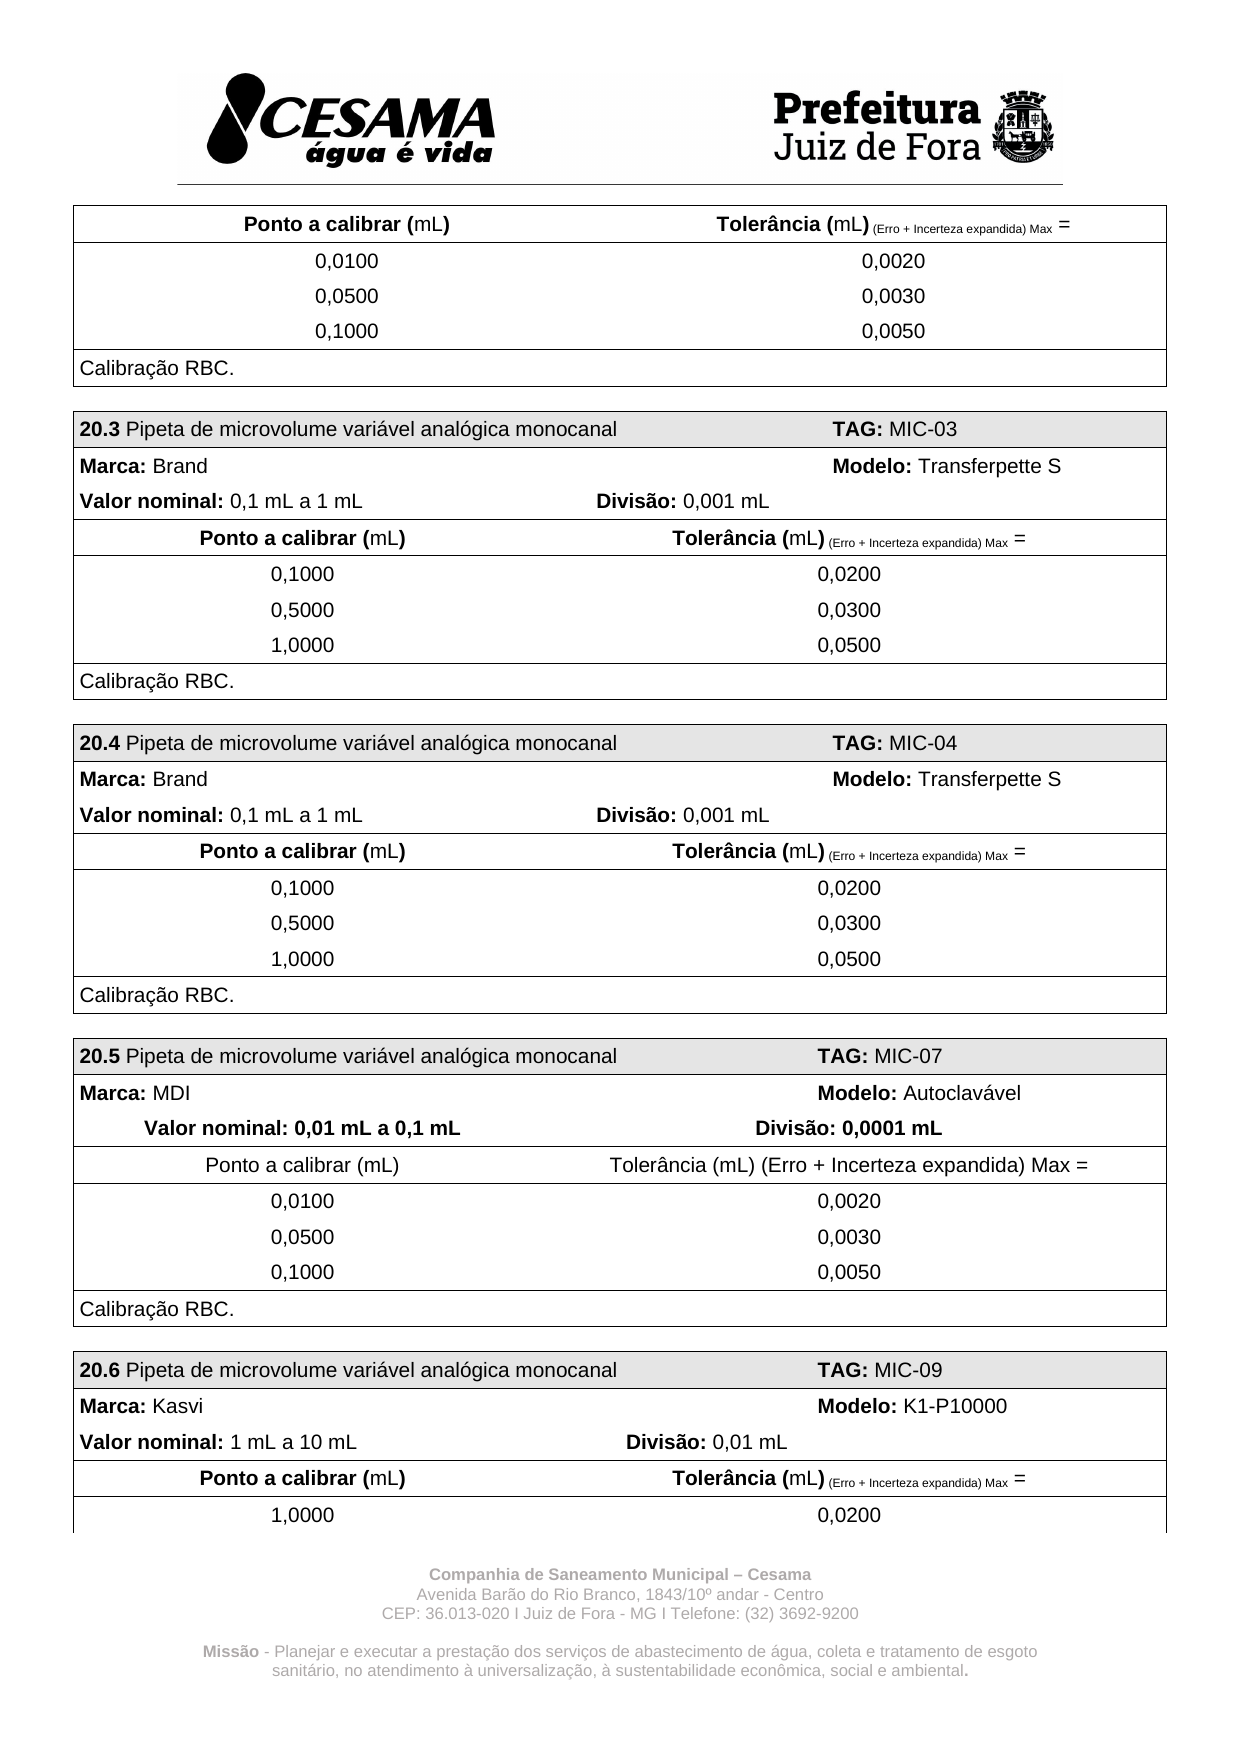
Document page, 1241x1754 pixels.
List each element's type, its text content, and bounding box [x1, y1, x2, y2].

table_cell 1,0000 [74, 941, 531, 976]
table_cell Tolerância (mL) (Erro + Incerteza expandida) Max = [531, 520, 1166, 555]
table_cell 0,1000 [74, 556, 531, 592]
table_cell 0,0500 [74, 278, 620, 314]
table_cell 1,0000 [74, 1497, 531, 1532]
table_header 20.3 Pipeta de microvolume variável analógica monocanal [74, 412, 827, 447]
table_cell 0,0020 [620, 243, 1166, 278]
table_cell Divisão: 0,0001 mL [531, 1111, 1166, 1146]
table_cell Ponto a calibrar (mL) [74, 1147, 531, 1182]
table_header TAG: MIC-07 [812, 1039, 1166, 1074]
table_cell 0,0500 [74, 1219, 531, 1254]
table_cell 0,1000 [74, 314, 620, 349]
table_cell 0,0200 [531, 1497, 1166, 1532]
table_cell Ponto a calibrar (mL) [74, 206, 620, 242]
table_cell 0,5000 [74, 592, 531, 627]
table_cell Calibração RBC. [74, 977, 531, 1013]
table_cell [620, 350, 1166, 386]
table_cell Tolerância (mL) (Erro + Incerteza expandida) Max = [531, 1147, 1166, 1182]
picture [177, 73, 1063, 185]
table_cell [531, 664, 1166, 699]
table_cell Tolerância (mL) (Erro + Incerteza expandida) Max = [620, 206, 1166, 242]
table_header TAG: MIC-03 [827, 412, 1166, 447]
table_cell Ponto a calibrar (mL) [74, 834, 531, 869]
table_cell 0,0050 [620, 314, 1166, 349]
table_cell [531, 977, 1166, 1013]
table_cell Modelo: Transferpette S [827, 762, 1166, 797]
table_header 20.5 Pipeta de microvolume variável analógica monocanal [74, 1039, 812, 1074]
table_cell Tolerância (mL) (Erro + Incerteza expandida) Max = [531, 834, 1166, 869]
table_cell Valor nominal: 1 mL a 10 mL [74, 1424, 620, 1459]
table_cell 0,1000 [74, 870, 531, 905]
table_cell [531, 1291, 1166, 1326]
table_cell Valor nominal: 0,1 mL a 1 mL [74, 484, 590, 519]
table_cell Calibração RBC. [74, 1291, 531, 1326]
table_cell Divisão: 0,001 mL [590, 797, 1166, 832]
table_cell 0,0100 [74, 1184, 531, 1219]
table_header TAG: MIC-04 [827, 725, 1166, 761]
table_cell Calibração RBC. [74, 350, 620, 386]
table_cell Valor nominal: 0,1 mL a 1 mL [74, 797, 590, 832]
table_header 20.6 Pipeta de microvolume variável analógica monocanal [74, 1352, 812, 1388]
table_cell Marca: Kasvi [74, 1389, 812, 1424]
table_cell 0,0020 [531, 1184, 1166, 1219]
table_cell 0,0030 [620, 278, 1166, 314]
table_cell Divisão: 0,001 mL [590, 484, 1166, 519]
table_cell Marca: Brand [74, 762, 827, 797]
table_cell 0,0300 [531, 592, 1166, 627]
table_cell Calibração RBC. [74, 664, 531, 699]
table_cell Ponto a calibrar (mL) [74, 520, 531, 555]
table_cell Valor nominal: 0,01 mL a 0,1 mL [74, 1111, 531, 1146]
table_cell Modelo: K1-P10000 [812, 1389, 1166, 1424]
table_cell 0,0500 [531, 941, 1166, 976]
table_cell Ponto a calibrar (mL) [74, 1461, 531, 1496]
table_cell Divisão: 0,01 mL [620, 1424, 1166, 1459]
table_cell 0,0200 [531, 556, 1166, 592]
table_cell Modelo: Transferpette S [827, 448, 1166, 483]
table_header TAG: MIC-09 [812, 1352, 1166, 1388]
table_cell 0,1000 [74, 1254, 531, 1290]
table_cell Marca: MDI [74, 1075, 812, 1111]
table_cell 0,0500 [531, 627, 1166, 663]
table_cell Marca: Brand [74, 448, 827, 483]
table_cell 0,0300 [531, 905, 1166, 941]
table_cell 0,0050 [531, 1254, 1166, 1290]
table_header 20.4 Pipeta de microvolume variável analógica monocanal [74, 725, 827, 761]
table_cell Modelo: Autoclavável [812, 1075, 1166, 1111]
table_cell 0,0200 [531, 870, 1166, 905]
table_cell Tolerância (mL) (Erro + Incerteza expandida) Max = [531, 1461, 1166, 1496]
table_cell 0,5000 [74, 905, 531, 941]
table_cell 1,0000 [74, 627, 531, 663]
table_cell 0,0030 [531, 1219, 1166, 1254]
table_cell 0,0100 [74, 243, 620, 278]
